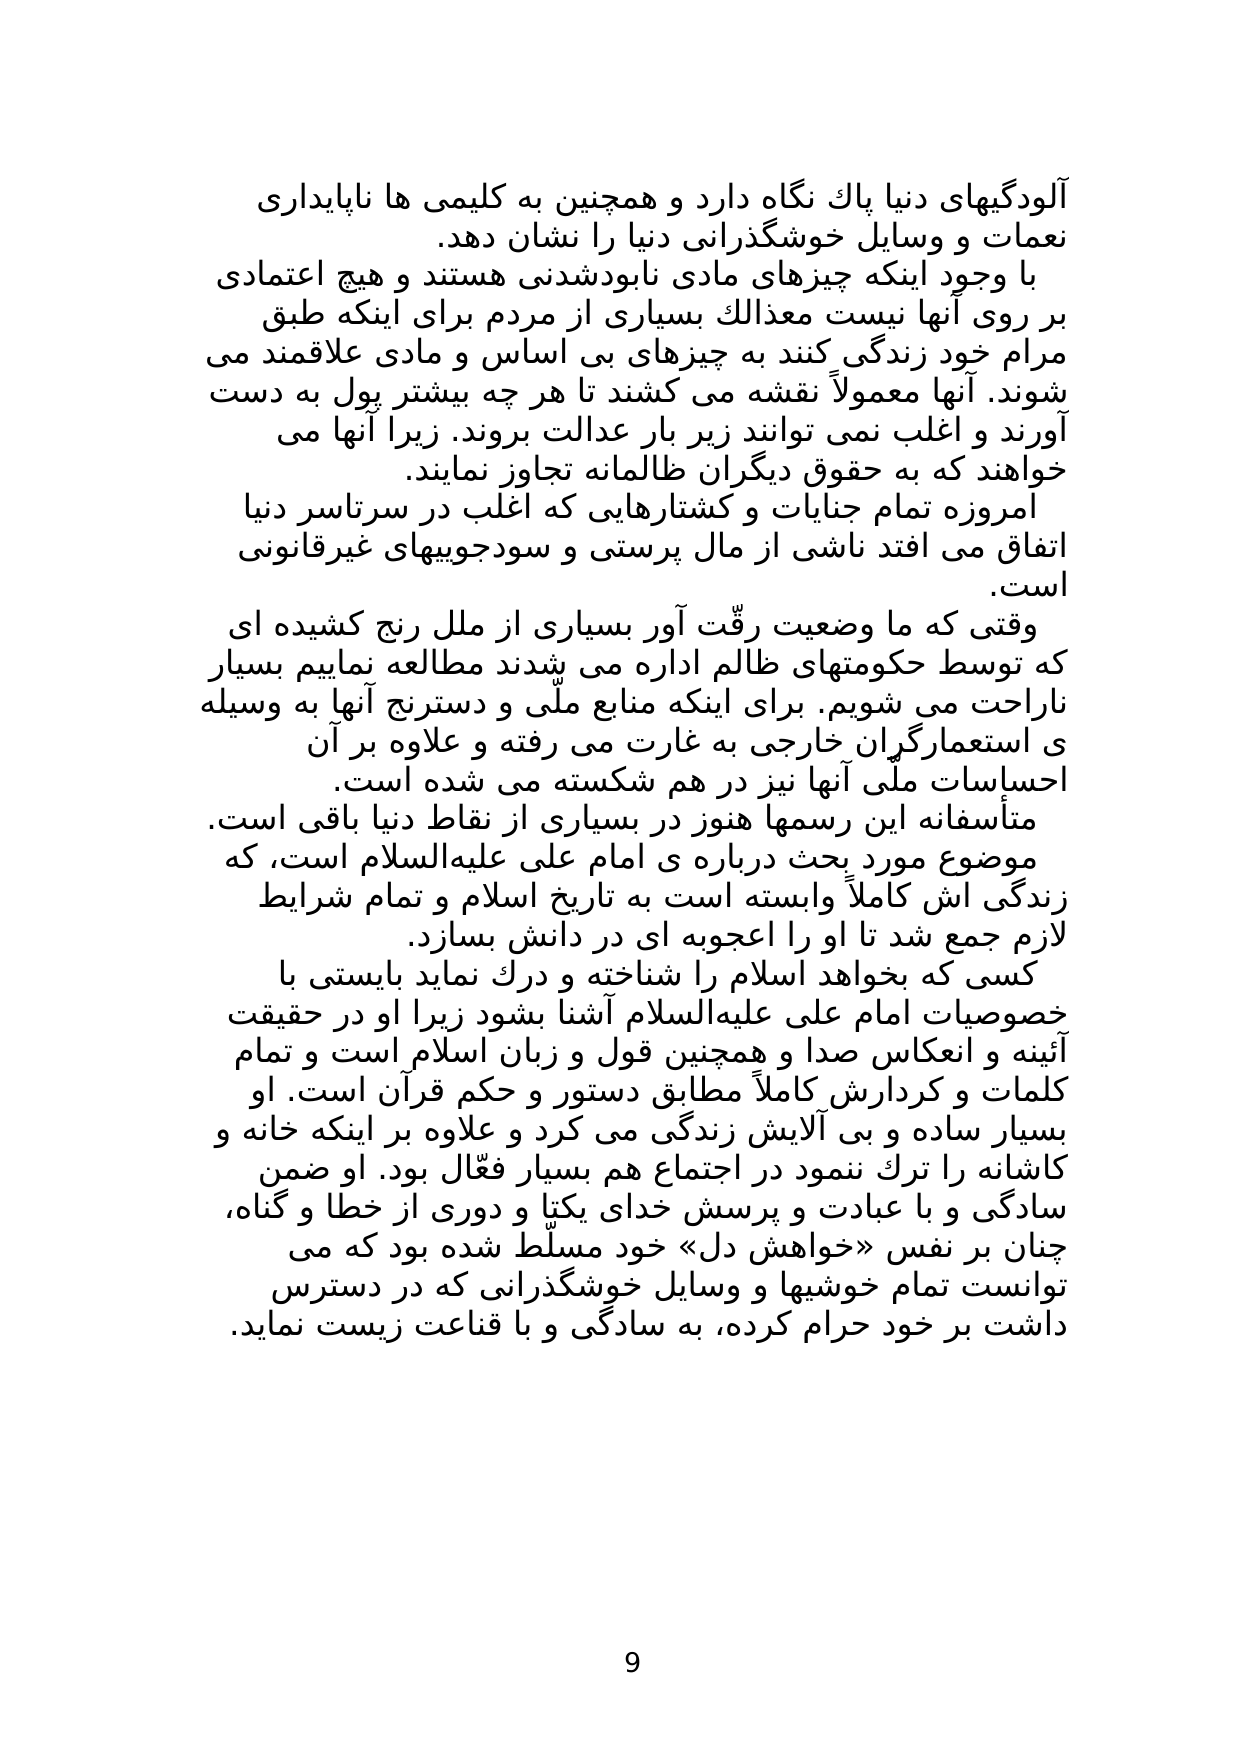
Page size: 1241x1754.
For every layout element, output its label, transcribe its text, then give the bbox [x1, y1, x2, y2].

text امروزه تمام جنايات و كشتارهايى كه اغلب در سرتاسر دنيا اتفاق مى افتد ناشى از مال پرستى و سودجوييهاى غيرقانونى است. [197, 488, 1069, 604]
text كسى كه بخواهد اسلام را شناخته و درك نمايد بايستى با خصوصيات امام على عليه‌السلام آشنا بشود زيرا او در حقيقت آئينه و انعكاس صدا و همچنين قول و زبان اسلام است و تمام كلمات و كردارش كاملاً مطابق دستور و حكم قرآن است. او بسيار ساده و بى آلايش زندگى مى كرد و علاوه بر اينكه خانه و كاشانه را ترك ننمود در اجتماع هم بسيار فعّال بود. او ضمن سادگى و با عبادت و پرسش خداى يكتا و دورى از خطا و گناه، چنان بر نفس «خواهش دل» خود مسلّط شده بود كه مى توانست تمام خوشيها و وسايل خوشگذرانى كه در دسترس داشت بر خود حرام كرده، به سادگى و با قناعت زيست نمايد. [197, 954, 1069, 1343]
text موضوع مورد بحث درباره ى امام على عليه‌السلام است، كه زندگى اش كاملاً وابسته است به تاريخ اسلام و تمام شرايط لازم جمع شد تا او را اعجوبه اى در دانش بسازد. [197, 838, 1069, 954]
text متأسفانه اين رسمها هنوز در بسيارى از نقاط دنيا باقى است. [197, 799, 1069, 838]
text با وجود اينكه چيزهاى مادى نابودشدنى هستند و هيچ اعتمادى بر روى آنها نيست معذالك بسيارى از مردم براى اينكه طبق مرام خود زندگى كنند به چيزهاى بى اساس و مادى علاقمند مى شوند. آنها معمولاً نقشه مى كشند تا هر چه بيشتر پول به دست آورند و اغلب نمى توانند زير بار عدالت بروند. زيرا آنها مى خواهند كه به حقوق ديگران ظالمانه تجاوز نمايند. [197, 255, 1069, 488]
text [197, 177, 1069, 255]
text وقتى كه ما وضعيت رقّت آور بسيارى از ملل رنج كشيده اى كه توسط حكومتهاى ظالم اداره مى شدند مطالعه نماييم بسيار ناراحت مى شويم. براى اينكه منابع ملّى و دسترنج آنها به وسيله ى استعمارگران خارجى به غارت مى رفته و علاوه بر آن احساسات ملّى آنها نيز در هم شكسته مى شده است. [197, 604, 1069, 799]
